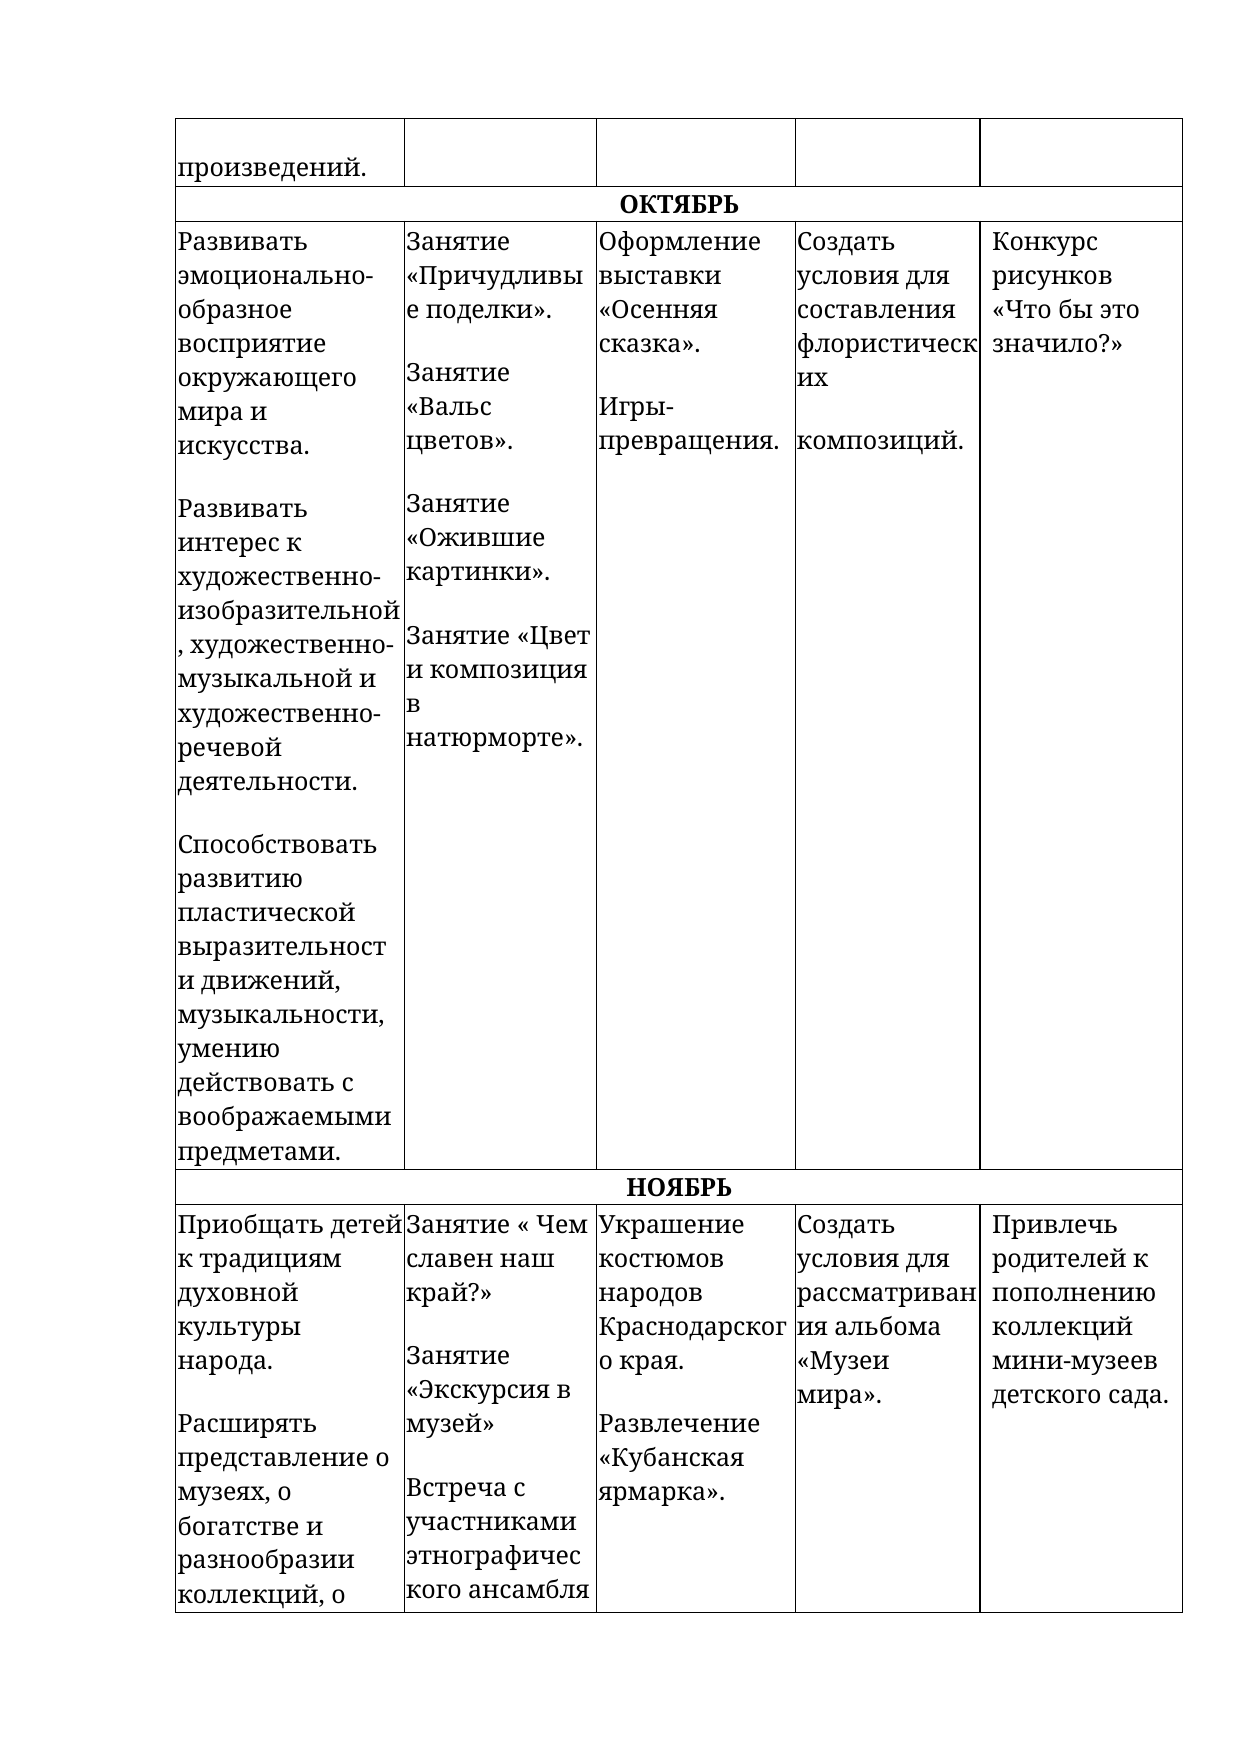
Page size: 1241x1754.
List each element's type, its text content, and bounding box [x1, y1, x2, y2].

table_cell ОКТЯБРЬ [176, 187, 1182, 221]
table_cell Занятие «Причудливые поделки». Занятие «Вальс цветов». Занятие «Ожившие картинки». Занятие «Цвет и композиция в натюрморте». [405, 222, 596, 1169]
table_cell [597, 119, 795, 186]
table_cell НОЯБРЬ [176, 1170, 1182, 1204]
table_cell Оформление выставки «Осенняя сказка». Игры-превращения. [597, 222, 795, 1169]
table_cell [176, 1205, 404, 1612]
table_cell Конкурс рисунков «Что бы это значило?» [981, 222, 1182, 1169]
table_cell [405, 1205, 596, 1612]
table_cell Создать условия для составления флористических композиций. [796, 222, 979, 1169]
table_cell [796, 119, 979, 186]
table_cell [981, 1205, 1182, 1612]
table_cell Развивать эмоционально-образное восприятие окружающего мира и искусства. Развивать интерес к художественно-изобразительной, художественно-музыкальной и художественно-речевой деятельности. Способствовать развитию пластической выразительности движений, музыкальности, умению действовать с воображаемыми предметами. [176, 222, 404, 1169]
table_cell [405, 119, 596, 186]
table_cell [981, 119, 1182, 186]
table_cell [796, 1205, 979, 1612]
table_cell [176, 119, 404, 186]
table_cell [597, 1205, 795, 1612]
